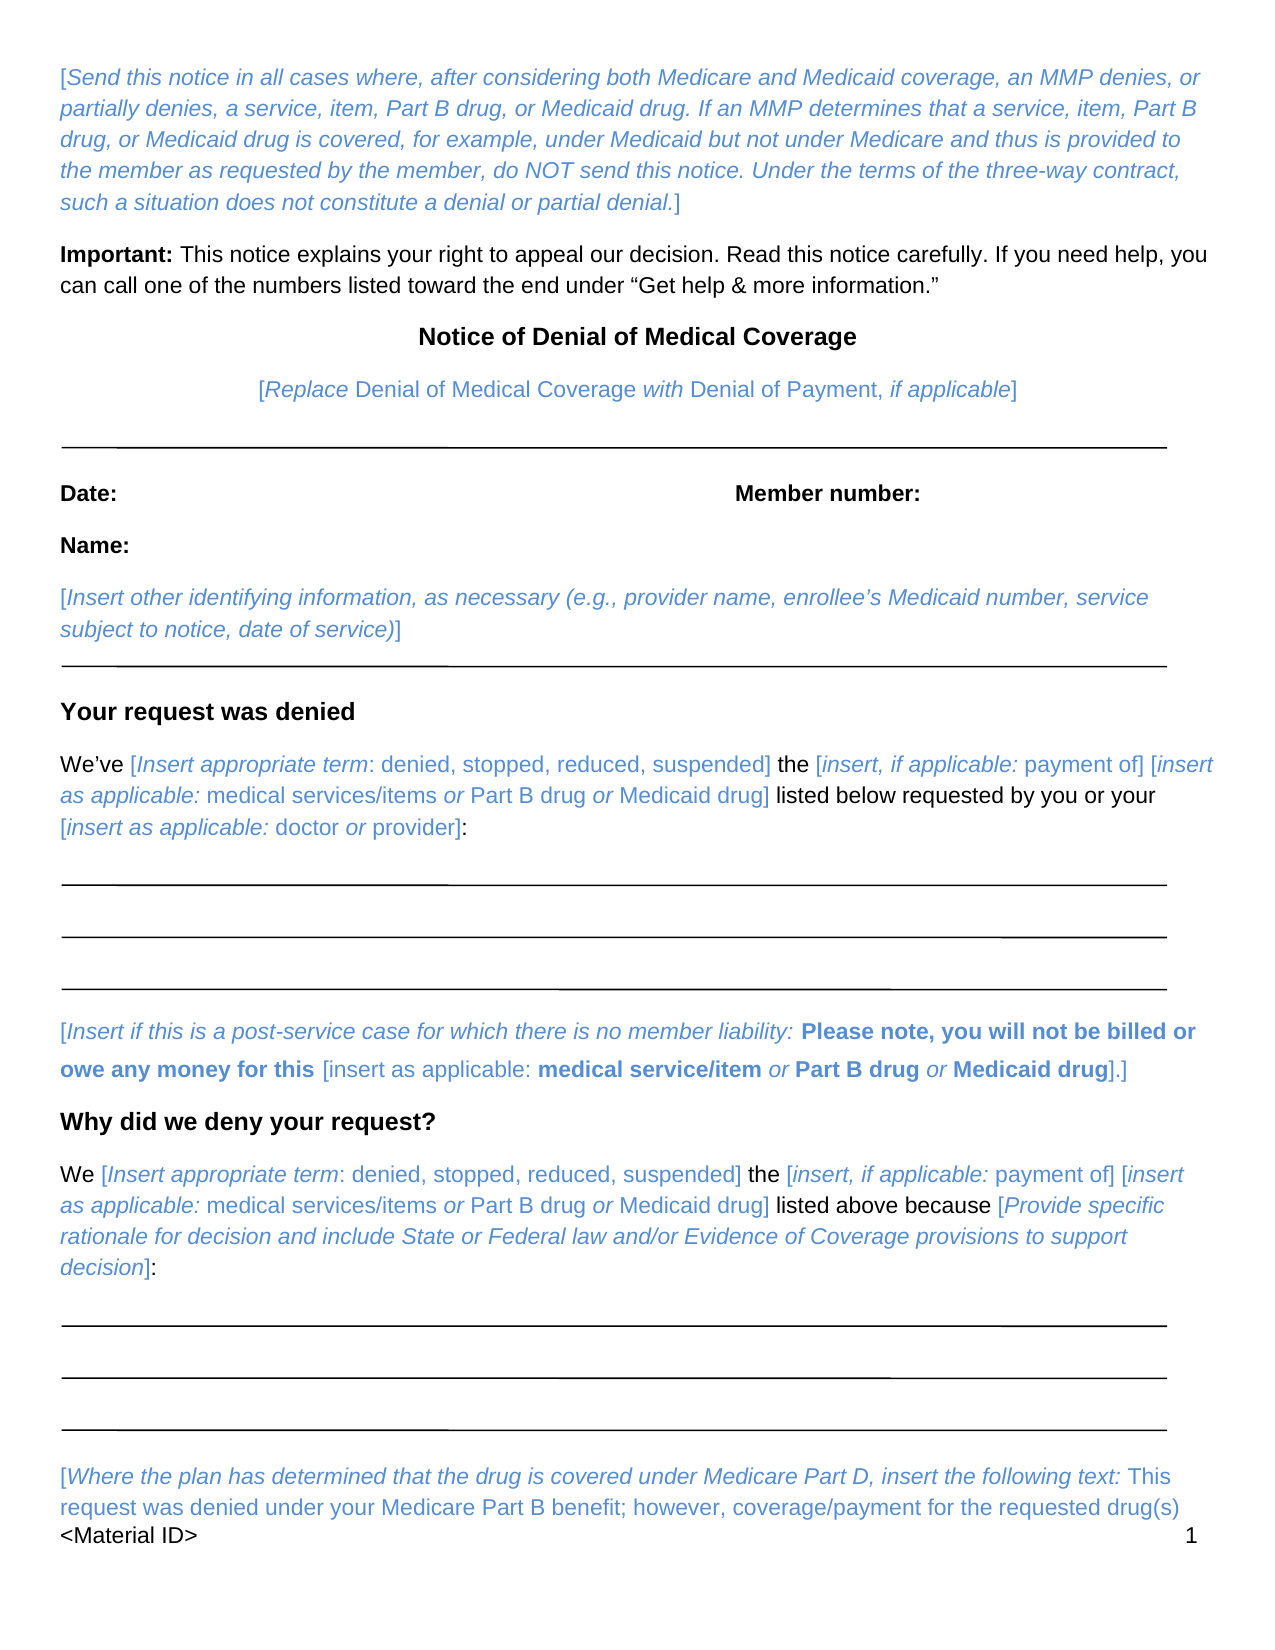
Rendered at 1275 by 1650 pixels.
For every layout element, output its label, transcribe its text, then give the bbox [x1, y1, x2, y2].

text Name: [60, 529, 1215, 560]
text [Insert if this is a post-service case for which there is no member liability: Please note, you will not be billed or owe any money for this [insert as applicable: medical service/item or Part B drug or Medicaid drug].] [60, 1018, 1215, 1086]
text Why did we deny your request? [60, 1105, 1215, 1136]
text Notice of Denial of Medical Coverage [60, 320, 1215, 352]
text We [Insert appropriate term: denied, stopped, reduced, suspended] the [insert, if applicable: payment of] [insert as applicable: medical services/items or Part B drug or Medicaid drug] listed above because [Provide specific rationale for decision and include State or Federal law and/or Evidence of Coverage provisions to support decision]: [60, 1157, 1215, 1282]
text [Send this notice in all cases where, after considering both Medicare and Medicaid coverage, an MMP denies, or partially denies, a service, item, Part B drug, or Medicaid drug. If an MMP determines that a service, item, Part B drug, or Medicaid drug is covered, for example, under Medicaid but not under Medicare and thus is provided to the member as requested by the member, do NOT send this notice. Under the terms of the three-way contract, such a situation does not constitute a denial or partial denial.] [60, 60, 1215, 216]
text [Replace Denial of Medical Coverage with Denial of Payment, if applicable] [60, 372, 1215, 404]
text Date: Member number: [60, 477, 1215, 508]
text We’ve [Insert appropriate term: denied, stopped, reduced, suspended] the [insert, if applicable: payment of] [insert as applicable: medical services/items or Part B drug or Medicaid drug] listed below requested by you or your [insert as applicable: doctor or provider]: [60, 747, 1215, 841]
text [60, 1459, 1215, 1522]
text Important: This notice explains your right to appeal our decision. Read this notice carefully. If you need help, you can call one of the numbers listed toward the end under “Get help & more information.” [60, 237, 1215, 299]
text [Insert other identifying information, as necessary (e.g., provider name, enrollee’s Medicaid number, service subject to notice, date of service)] [60, 581, 1215, 674]
text Your request was denied [60, 695, 1215, 727]
